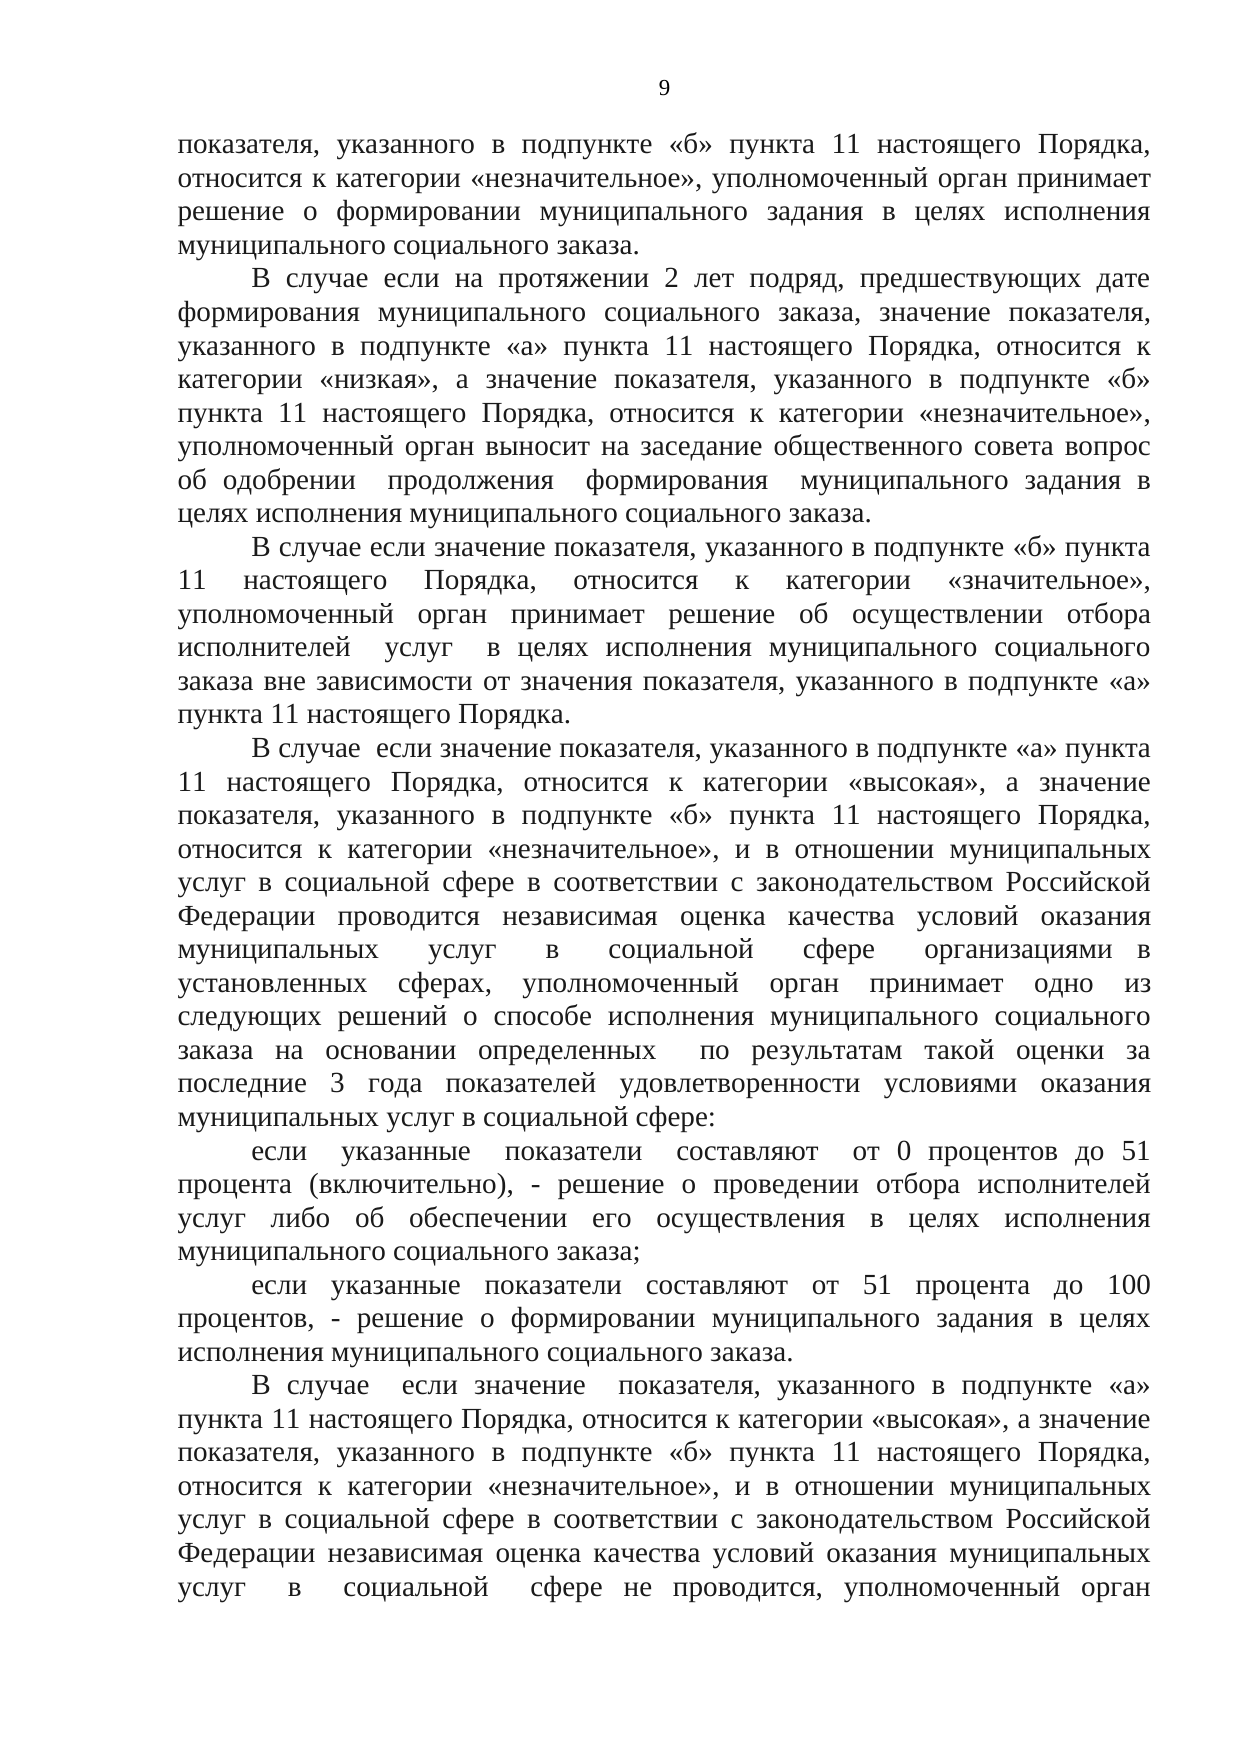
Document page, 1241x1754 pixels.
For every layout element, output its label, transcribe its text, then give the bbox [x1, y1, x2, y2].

text В случае если на протяжении 2 лет подряд, предшествующих дате формирования муниципального социального заказа, значение показателя, указанного в подпункте «а» пункта 11 настоящего Порядка, относится к категории «низкая», а значение показателя, указанного в подпункте «б» пункта 11 настоящего Порядка, относится к категории «незначительное», уполномоченный орган выносит на заседание общественного совета вопрос об одобрении продолжения формирования муниципального задания в целях исполнения муниципального социального заказа. [177, 261, 1152, 529]
text В случае если значение показателя, указанного в подпункте «б» пункта 11 настоящего Порядка, относится к категории «значительное», уполномоченный орган принимает решение об осуществлении отбора исполнителей услуг в целях исполнения муниципального социального заказа вне зависимости от значения показателя, указанного в подпункте «а» пункта 11 настоящего Порядка. [177, 529, 1152, 730]
text В случае если значение показателя, указанного в подпункте «а» пункта 11 настоящего Порядка, относится к категории «высокая», а значение показателя, указанного в подпункте «б» пункта 11 настоящего Порядка, относится к категории «незначительное», и в отношении муниципальных услуг в социальной сфере в соответствии с законодательством Российской Федерации проводится независимая оценка качества условий оказания муниципальных услуг в социальной сфере организациями в установленных сферах, уполномоченный орган принимает одно из следующих решений о способе исполнения муниципального социального заказа на основании определенных по результатам такой оценки за последние 3 года показателей удовлетворенности условиями оказания муниципальных услуг в социальной сфере: [177, 730, 1152, 1133]
text если указанные показатели составляют от 0 процентов до 51 процента (включительно), - решение о проведении отбора исполнителей услуг либо об обеспечении его осуществления в целях исполнения муниципального социального заказа; [177, 1133, 1152, 1267]
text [177, 1367, 1152, 1602]
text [177, 126, 1152, 261]
text если указанные показатели составляют от 51 процента до 100 процентов, - решение о формировании муниципального задания в целях исполнения муниципального социального заказа. [177, 1267, 1152, 1367]
